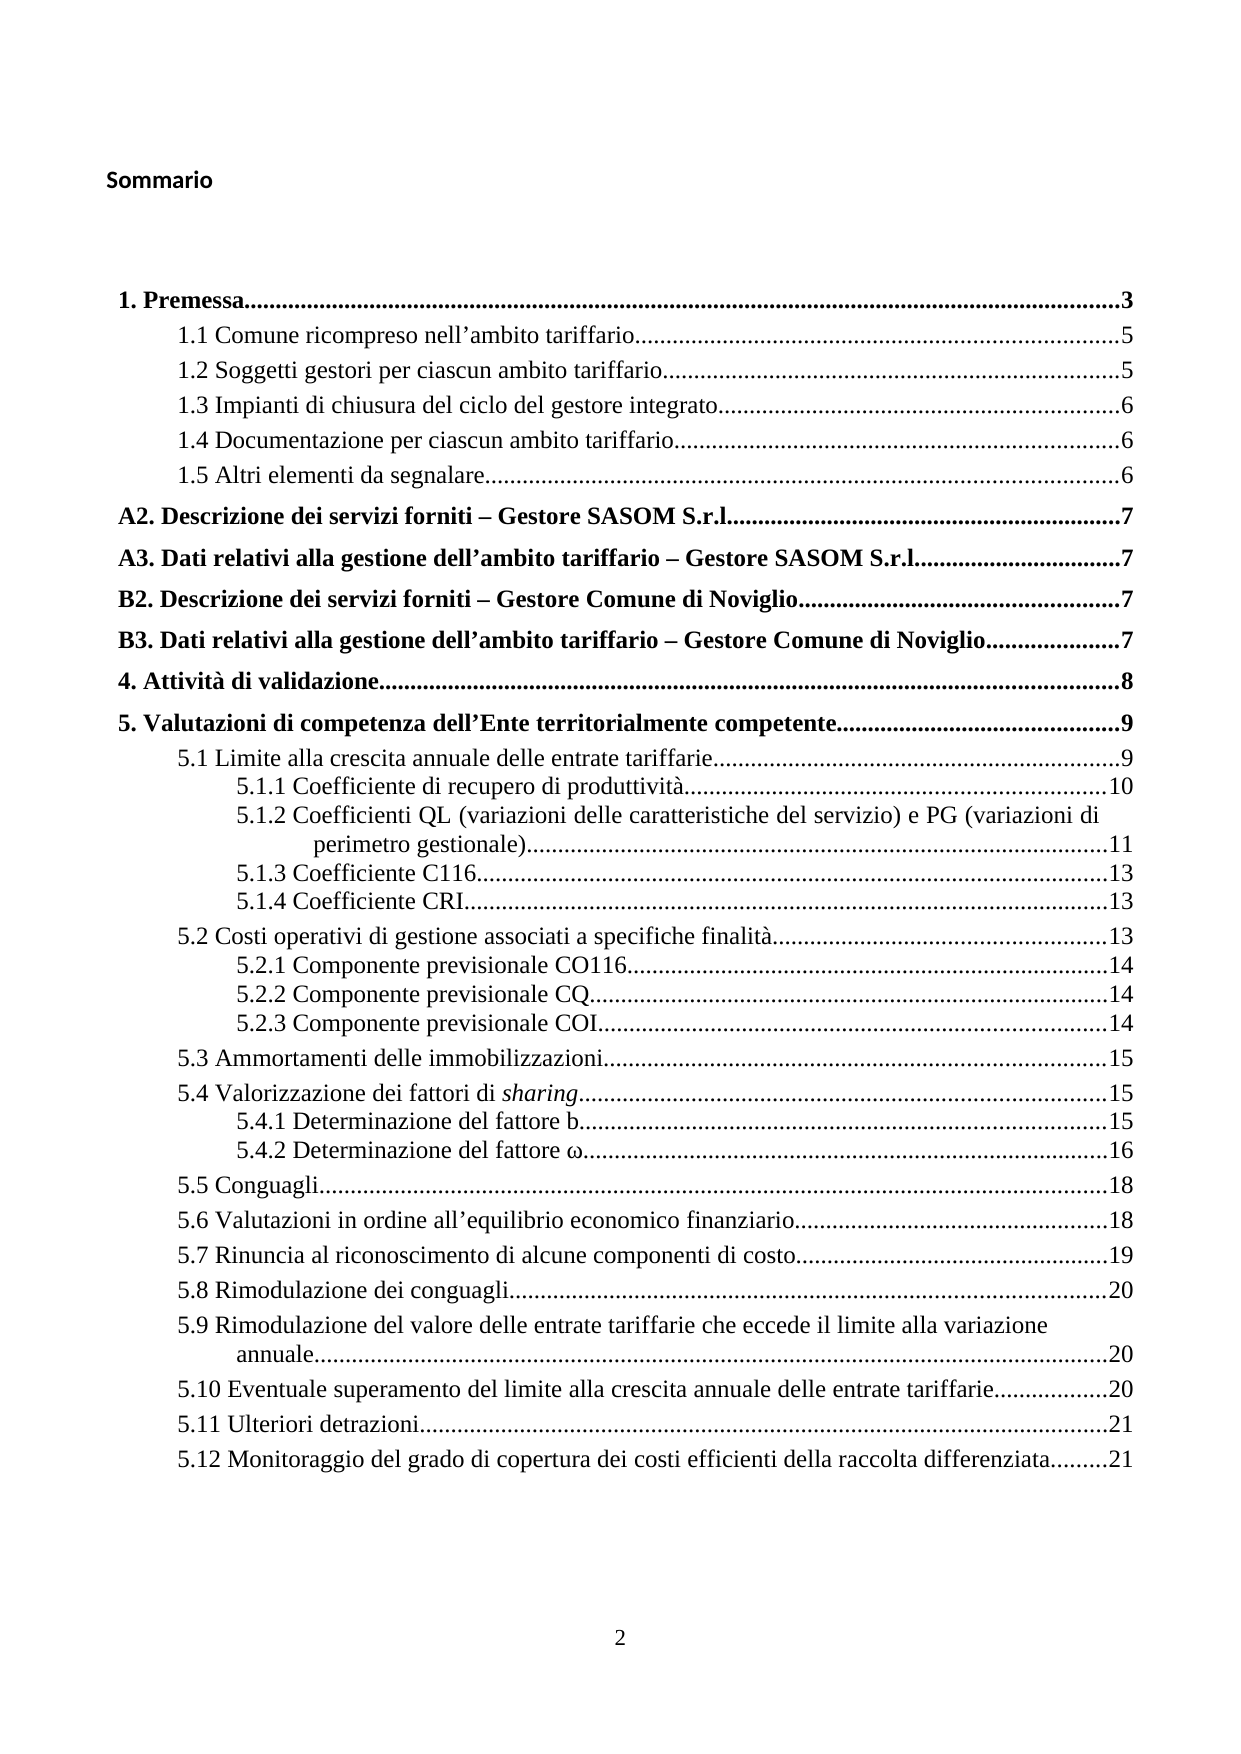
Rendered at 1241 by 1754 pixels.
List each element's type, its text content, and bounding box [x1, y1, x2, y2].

text Sommario [106, 164, 1134, 195]
